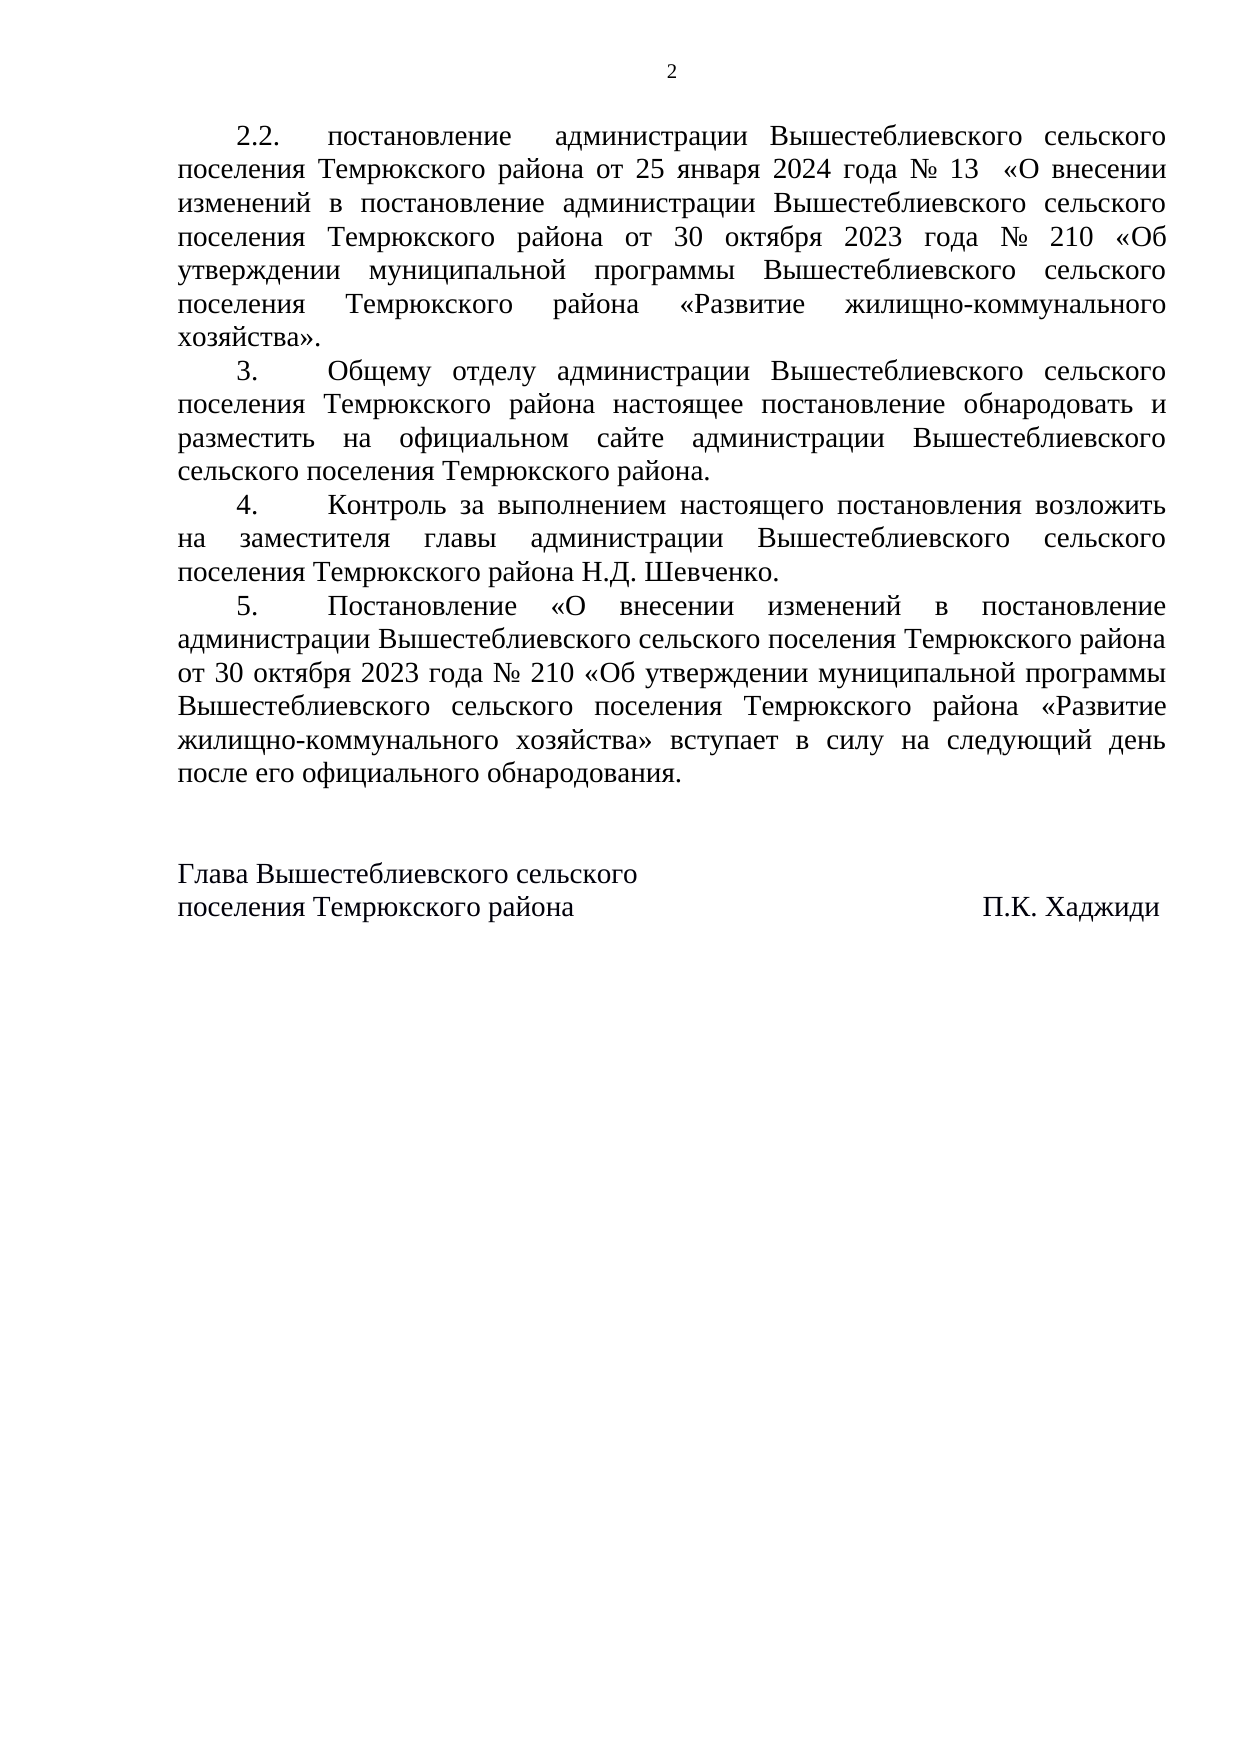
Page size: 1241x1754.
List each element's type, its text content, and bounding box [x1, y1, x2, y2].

text 5. Постановление «О внесении изменений в постановление администрации Вышестеблиевского сельского поселения Темрюкского района от 30 октября 2023 года № 210 «Об утверждении муниципальной программы Вышестеблиевского сельского поселения Темрюкского района «Развитие жилищно-коммунального хозяйства» вступает в силу на следующий день после его официального обнародования. [177, 588, 1167, 789]
text 2.2. постановление администрации Вышестеблиевского сельского поселения Темрюкского района от 25 января 2024 года № 13 «О внесении изменений в постановление администрации Вышестеблиевского сельского поселения Темрюкского района от 30 октября 2023 года № 210 «Об утверждении муниципальной программы Вышестеблиевского сельского поселения Темрюкского района «Развитие жилищно-коммунального хозяйства». [177, 118, 1167, 353]
text Глава Вышестеблиевского сельского [177, 856, 1167, 889]
text 3. Общему отделу администрации Вышестеблиевского сельского поселения Темрюкского района настоящее постановление обнародовать и разместить на официальном сайте администрации Вышестеблиевского сельского поселения Темрюкского района. [177, 353, 1167, 487]
text поселения Темрюкского района П.К. Хаджиди [177, 889, 1167, 923]
text 4. Контроль за выполнением настоящего постановления возложить на заместителя главы администрации Вышестеблиевского сельского поселения Темрюкского района Н.Д. Шевченко. [177, 487, 1167, 588]
